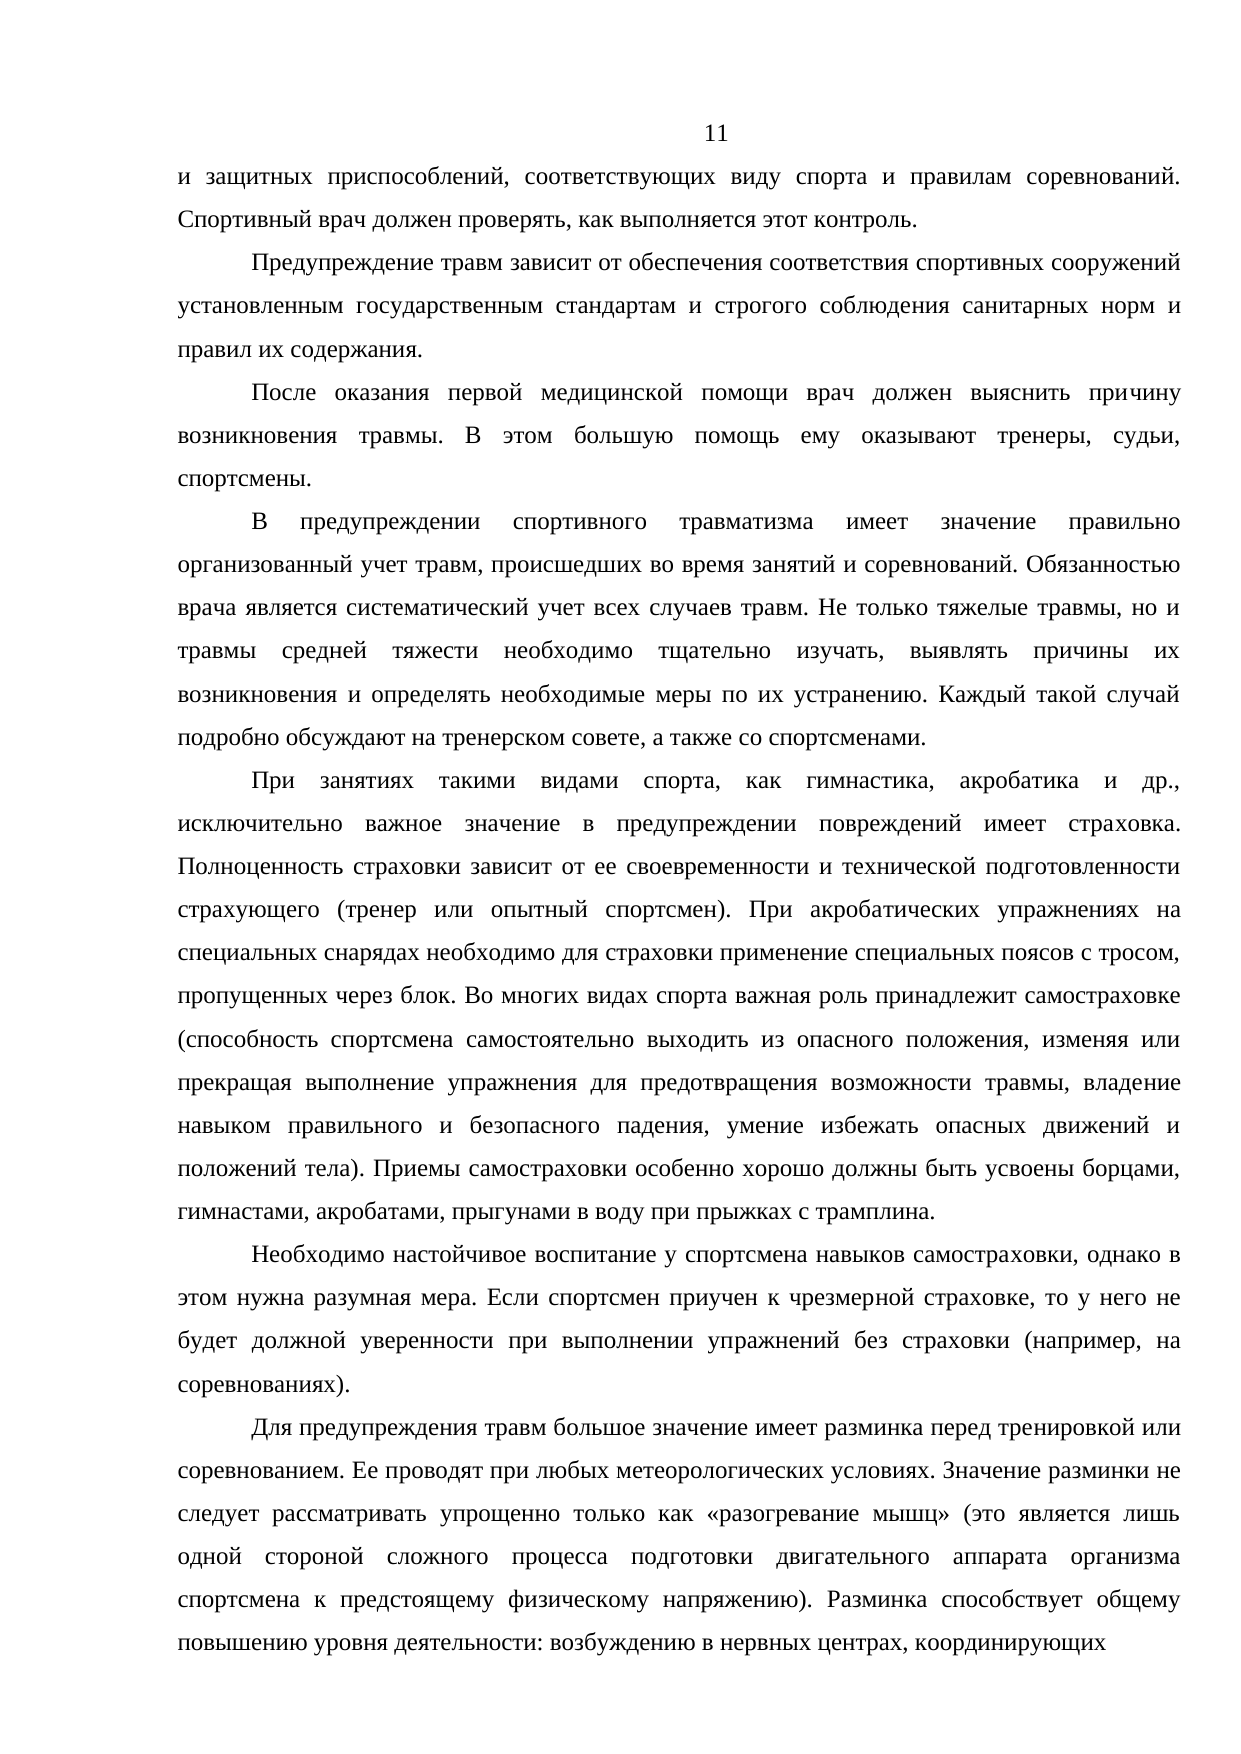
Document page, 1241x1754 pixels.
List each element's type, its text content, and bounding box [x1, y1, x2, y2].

text Предупреждение травм зависит от обеспечения соответствия спортивных сооружений установленным государственным стандартам и строгого соблюдения санитарных норм и правил их содержания. [177, 247, 1181, 362]
text Необходимо настойчивое воспитание у спортсмена навыков самостраховки, однако в этом нужна разумная мера. Если спортсмен приучен к чрезмерной страховке, то у него не будет должной уверенности при выполнении упражнений без страховки (например, на соревнованиях). [177, 1239, 1181, 1397]
text и защитных приспособлений, соответствующих виду спорта и правилам соревнований. Спортивный врач должен проверять, как выполняется этот контроль. [177, 161, 1181, 233]
text Для предупреждения травм большое значение имеет разминка перед тренировкой или соревнованием. Ее проводят при любых метеорологических условиях. Значение разминки не следует рассматривать упрощенно только как «разогревание мышц» (это является лишь одной стороной сложного процесса подготовки двигательного аппарата организма спортсмена к предстоящему физическому напряжению). Разминка способствует общему повышению уровня деятельности: возбуждению в нервных центрах, координирующих [177, 1412, 1181, 1656]
text 11 [177, 118, 1181, 147]
text После оказания первой медицинской помощи врач должен выяснить причину возникновения травмы. В этом большую помощь ему оказывают тренеры, судьи, спортсмены. [177, 377, 1181, 492]
text В предупреждении спортивного травматизма имеет значение правильно организованный учет травм, происшедших во время занятий и соревнований. Обязанностью врача является систематический учет всех случаев травм. Не только тяжелые травмы, но и травмы средней тяжести необходимо тщательно изучать, выявлять причины их возникновения и определять необходимые меры по их устранению. Каждый такой случай подробно обсуждают на тренерском совете, а также со спортсменами. [177, 506, 1181, 751]
text При занятиях такими видами спорта, как гимнастика, акробатика и др., исключительно важное значение в предупреждении повреждений имеет страховка. Полноценность страховки зависит от ее своевременности и технической подготовленности страхующего (тренер или опытный спортсмен). При акробатических упражнениях на специальных снарядах необходимо для страховки применение специальных поясов с тросом, пропущенных через блок. Во многих видах спорта важная роль принадлежит самостраховке (способность спортсмена самостоятельно выходить из опасного положения, изменяя или прекращая выполнение упражнения для предотвращения возможности травмы, владение навыком правильного и безопасного падения, умение избежать опасных движений и положений тела). Приемы самостраховки особенно хорошо должны быть усвоены борцами, гимнастами, акробатами, прыгунами в воду при прыжках с трамплина. [177, 765, 1181, 1225]
